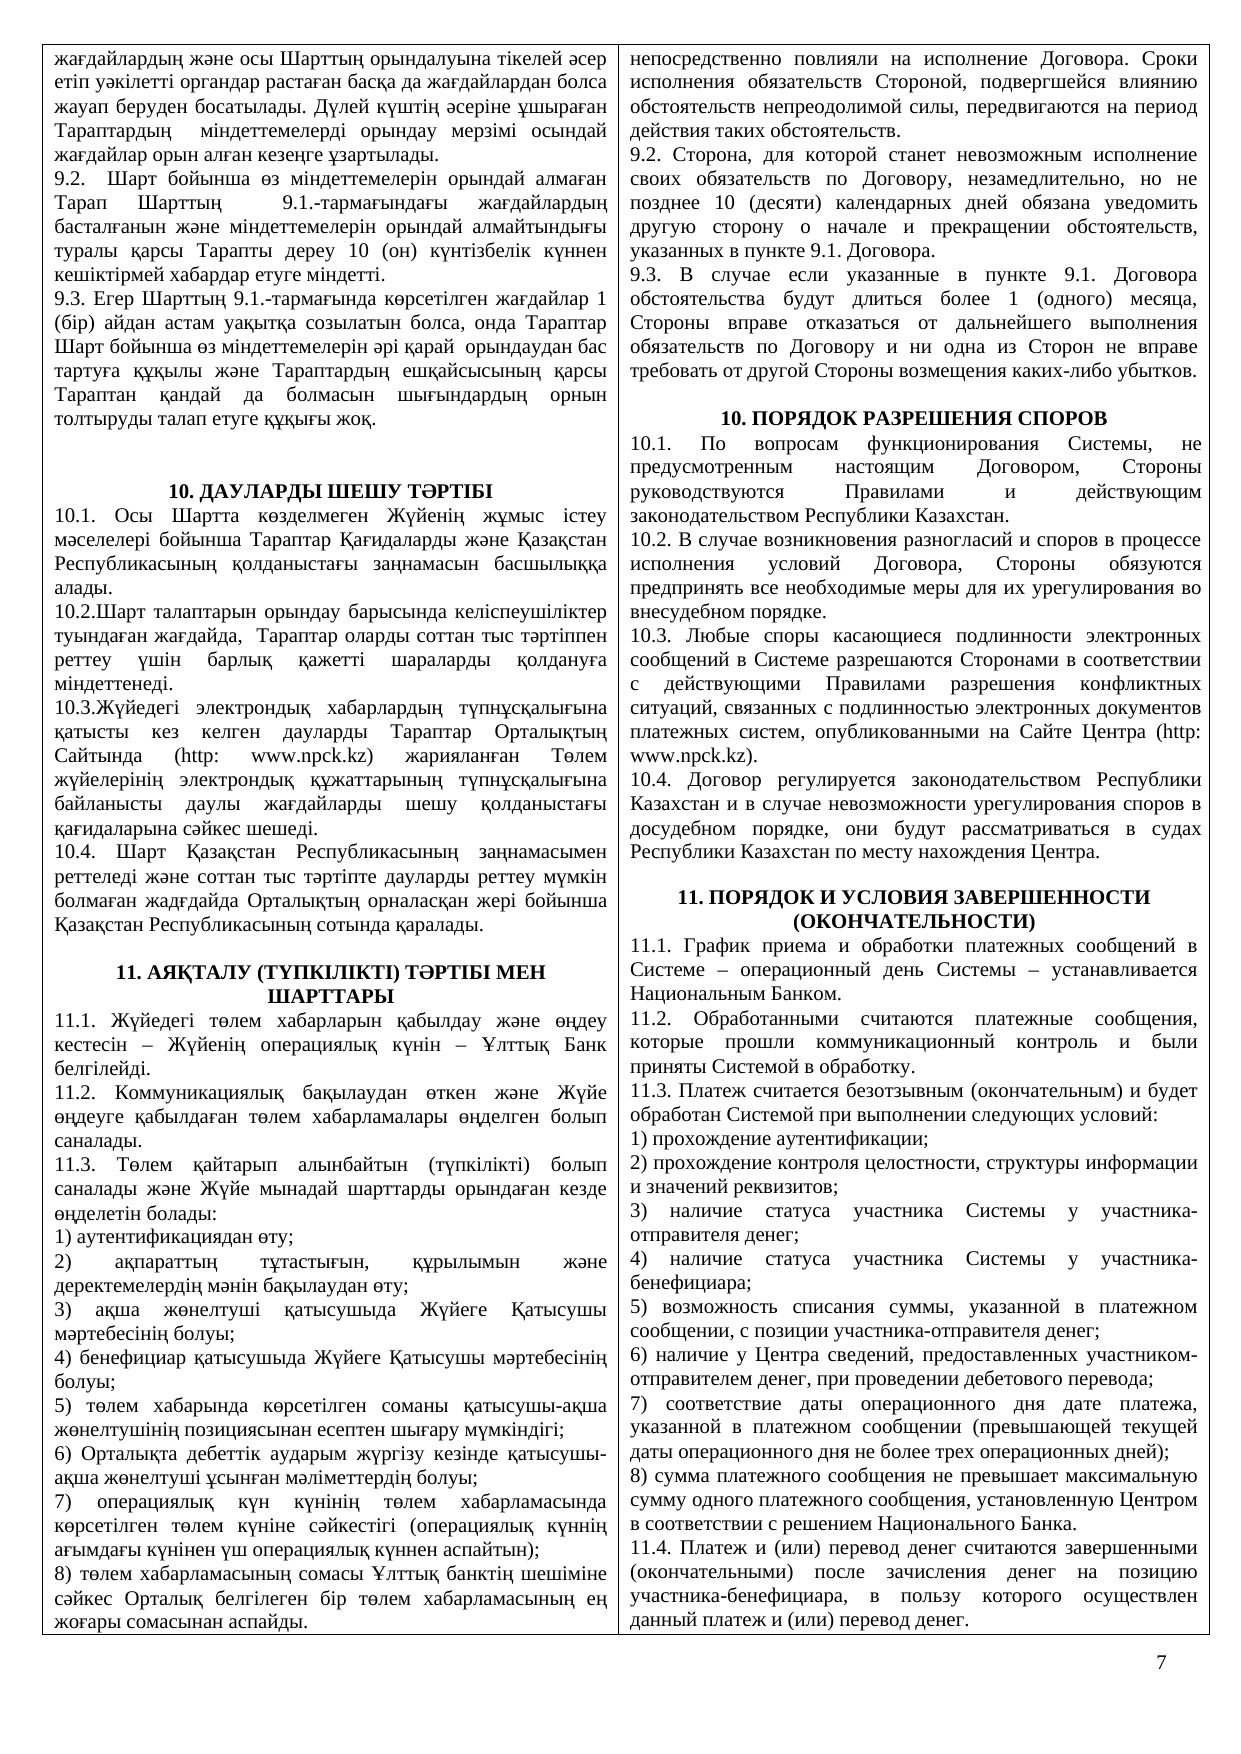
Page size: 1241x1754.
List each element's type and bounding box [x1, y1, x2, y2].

table_header [43, 45, 618, 1633]
table_header [619, 45, 1209, 1633]
